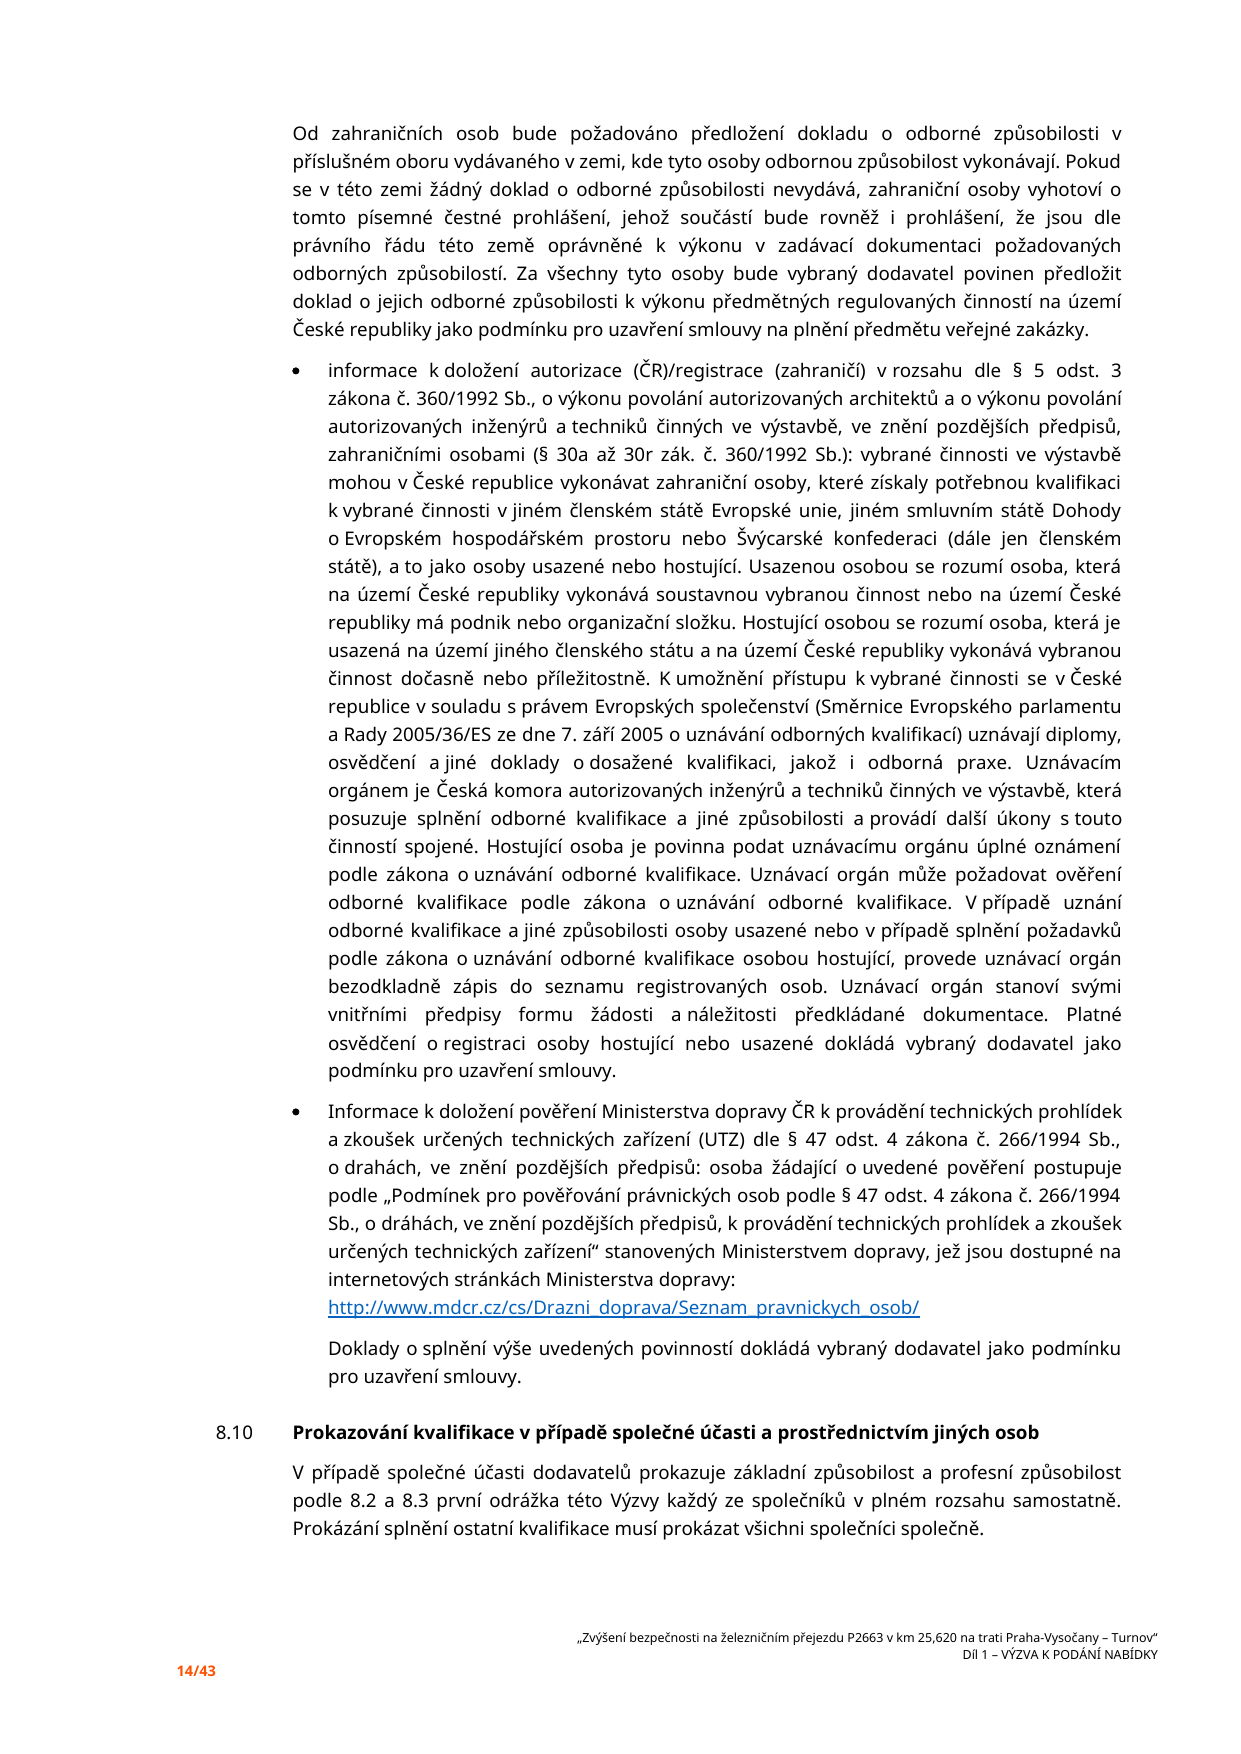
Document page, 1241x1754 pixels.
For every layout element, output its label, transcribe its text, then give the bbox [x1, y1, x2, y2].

text Prokazování kvalifikace v případě společné účasti a prostřednictvím jiných osob [216, 1419, 1122, 1444]
text Od zahraničních osob bude požadováno předložení dokladu o odborné způsobilosti v příslušném oboru vydávaného v zemi, kde tyto osoby odbornou způsobilost vykonávají. Pokud se v této zemi žádný doklad o odborné způsobilosti nevydává, zahraniční osoby vyhotoví o tomto písemné čestné prohlášení, jehož součástí bude rovněž i prohlášení, že jsou dle právního řádu této země oprávněné k výkonu v zadávací dokumentaci požadovaných odborných způsobilostí. Za všechny tyto osoby bude vybraný dodavatel povinen předložit doklad o jejich odborné způsobilosti k výkonu předmětných regulovaných činností na území České republiky jako podmínku pro uzavření smlouvy na plnění předmětu veřejné zakázky. [292, 121, 1122, 342]
text http://www.mdcr.cz/cs/Drazni_doprava/Seznam_pravnickych_osob/ [328, 1294, 1122, 1320]
text V případě společné účasti dodavatelů prokazuje základní způsobilost a profesní způsobilost podle 8.2 a 8.3 první odrážka této Výzvy každý ze společníků v plném rozsahu samostatně. Prokázání splnění ostatní kvalifikace musí prokázat všichni společníci společně. [292, 1459, 1122, 1541]
text informace k doložení autorizace (ČR)/registrace (zahraničí) v rozsahu dle § 5 odst. 3 zákona č. 360/1992 Sb., o výkonu povolání autorizovaných architektů a o výkonu povolání autorizovaných inženýrů a techniků činných ve výstavbě, ve znění pozdějších předpisů, zahraničními osobami (§ 30a až 30r zák. č. 360/1992 Sb.): vybrané činnosti ve výstavbě mohou v České republice vykonávat zahraniční osoby, které získaly potřebnou kvalifikaci k vybrané činnosti v jiném členském státě Evropské unie, jiném smluvním státě Dohody o Evropském hospodářském prostoru nebo Švýcarské konfederaci (dále jen členském státě), a to jako osoby usazené nebo hostující. Usazenou osobou se rozumí osoba, která na území České republiky vykonává soustavnou vybranou činnost nebo na území České republiky má podnik nebo organizační složku. Hostující osobou se rozumí osoba, která je usazená na území jiného členského státu a na území České republiky vykonává vybranou činnost dočasně nebo příležitostně. K umožnění přístupu k vybrané činnosti se v České republice v souladu s právem Evropských společenství (Směrnice Evropského parlamentu a Rady 2005/36/ES ze dne 7. září 2005 o uznávání odborných kvalifikací) uznávají diplomy, osvědčení a jiné doklady o dosažené kvalifikaci, jakož i odborná praxe. Uznávacím orgánem je Česká komora autorizovaných inženýrů a techniků činných ve výstavbě, která posuzuje splnění odborné kvalifikace a jiné způsobilosti a provádí další úkony s touto činností spojené. Hostující osoba je povinna podat uznávacímu orgánu úplné oznámení podle zákona o uznávání odborné kvalifikace. Uznávací orgán může požadovat ověření odborné kvalifikace podle zákona o uznávání odborné kvalifikace. V případě uznání odborné kvalifikace a jiné způsobilosti osoby usazené nebo v případě splnění požadavků podle zákona o uznávání odborné kvalifikace osobou hostující, provede uznávací orgán bezodkladně zápis do seznamu registrovaných osob. Uznávací orgán stanoví svými vnitřními předpisy formu žádosti a náležitosti předkládané dokumentace. Platné osvědčení o registraci osoby hostující nebo usazené dokládá vybraný dodavatel jako podmínku pro uzavření smlouvy. [292, 357, 1122, 1083]
text Informace k doložení pověření Ministerstva dopravy ČR k provádění technických prohlídek a zkoušek určených technických zařízení (UTZ) dle § 47 odst. 4 zákona č. 266/1994 Sb., o drahách, ve znění pozdějších předpisů: osoba žádající o uvedené pověření postupuje podle „Podmínek pro pověřování právnických osob podle § 47 odst. 4 zákona č. 266/1994 Sb., o dráhách, ve znění pozdějších předpisů, k provádění technických prohlídek a zkoušek určených technických zařízení“ stanovených Ministerstvem dopravy, jež jsou dostupné na internetových stránkách Ministerstva dopravy: [292, 1098, 1122, 1292]
text Doklady o splnění výše uvedených povinností dokládá vybraný dodavatel jako podmínku pro uzavření smlouvy. [328, 1335, 1122, 1388]
